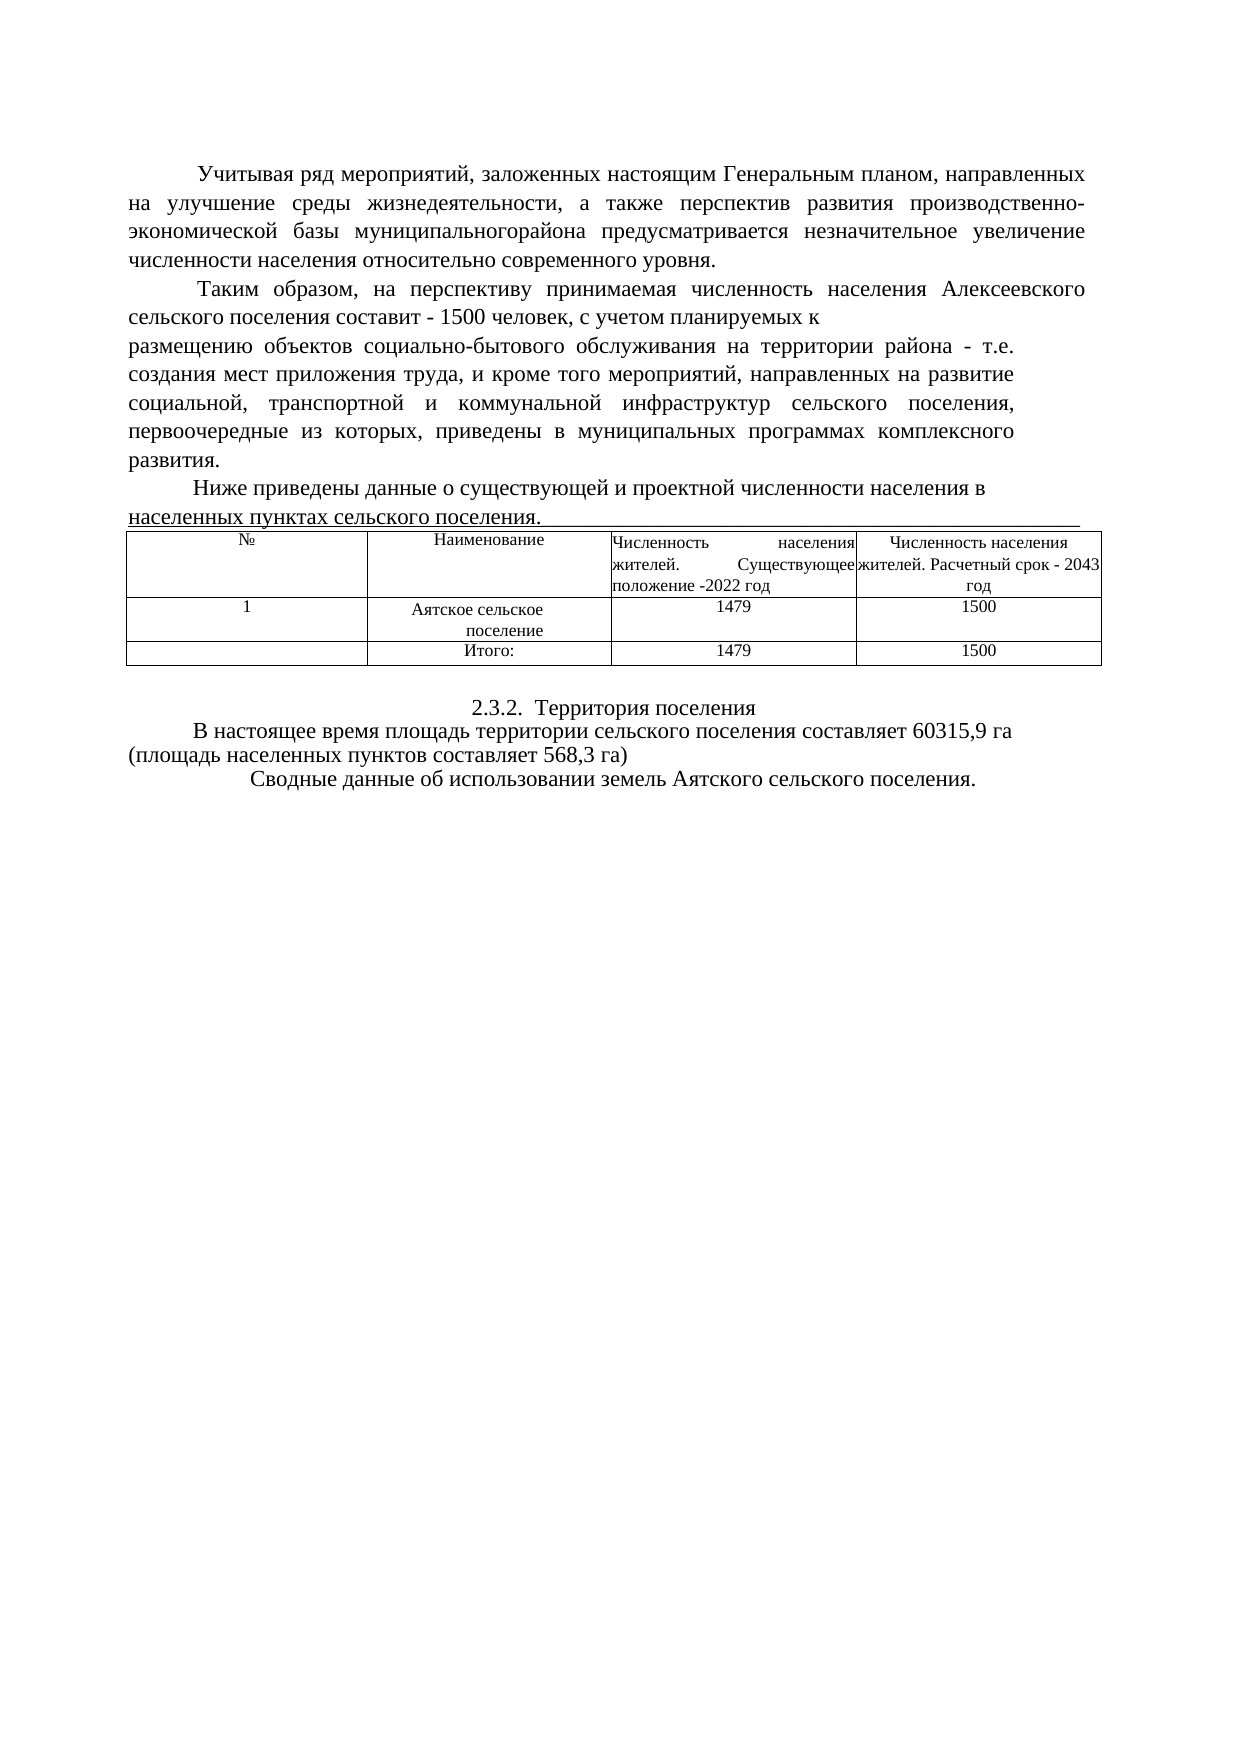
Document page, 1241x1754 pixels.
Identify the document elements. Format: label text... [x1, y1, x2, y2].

table_cell 1 [127, 598, 367, 641]
table_header Наименование [368, 532, 611, 597]
text (площадь населенных пунктов составляет 568,3 га) [128, 744, 1101, 767]
text В настоящее время площадь территории сельского поселения составляет 60315,9 га [128, 720, 1101, 743]
text Ниже приведены данные о существующей и проектной численности населения в населенных пунктах сельского поселения. [128, 473, 1043, 526]
list Территория поселения [126, 697, 1101, 720]
table_cell [127, 642, 367, 664]
table_cell 1479 [612, 642, 856, 664]
table_cell Итого: [368, 642, 611, 664]
table_cell 1479 [612, 598, 856, 641]
table_header Численность населения жителей. Расчетный срок - 2043 год [857, 532, 1101, 597]
text Учитывая ряд мероприятий, заложенных настоящим Генеральным планом, направленных на улучшение среды жизнедеятельности, а также перспектив развития производственно-экономической базы муниципальногорайона предусматривается незначительное увеличение численности населения относительно современного уровня. [128, 159, 1087, 273]
text размещению объектов социально-бытового обслуживания на территории района - т.е. создания мест приложения труда, и кроме того мероприятий, направленных на развитие социальной, транспортной и коммунальной инфраструктур сельского поселения, первоочередные из которых, приведены в муниципальных программах комплексного развития. [128, 330, 1016, 473]
table_header Численность населения жителей. Существующее положение -2022 год [612, 532, 856, 597]
table_header № [127, 532, 367, 597]
text Таким образом, на перспективу принимаемая численность населения Алексеевского сельского поселения составит - 1500 человек, с учетом планируемых к [128, 273, 1087, 330]
table_cell 1500 [857, 598, 1101, 641]
text Сводные данные об использовании земель Аятского сельского поселения. [126, 768, 1101, 791]
table_cell Аятское сельское поселение [368, 598, 611, 641]
table_cell 1500 [857, 642, 1101, 664]
